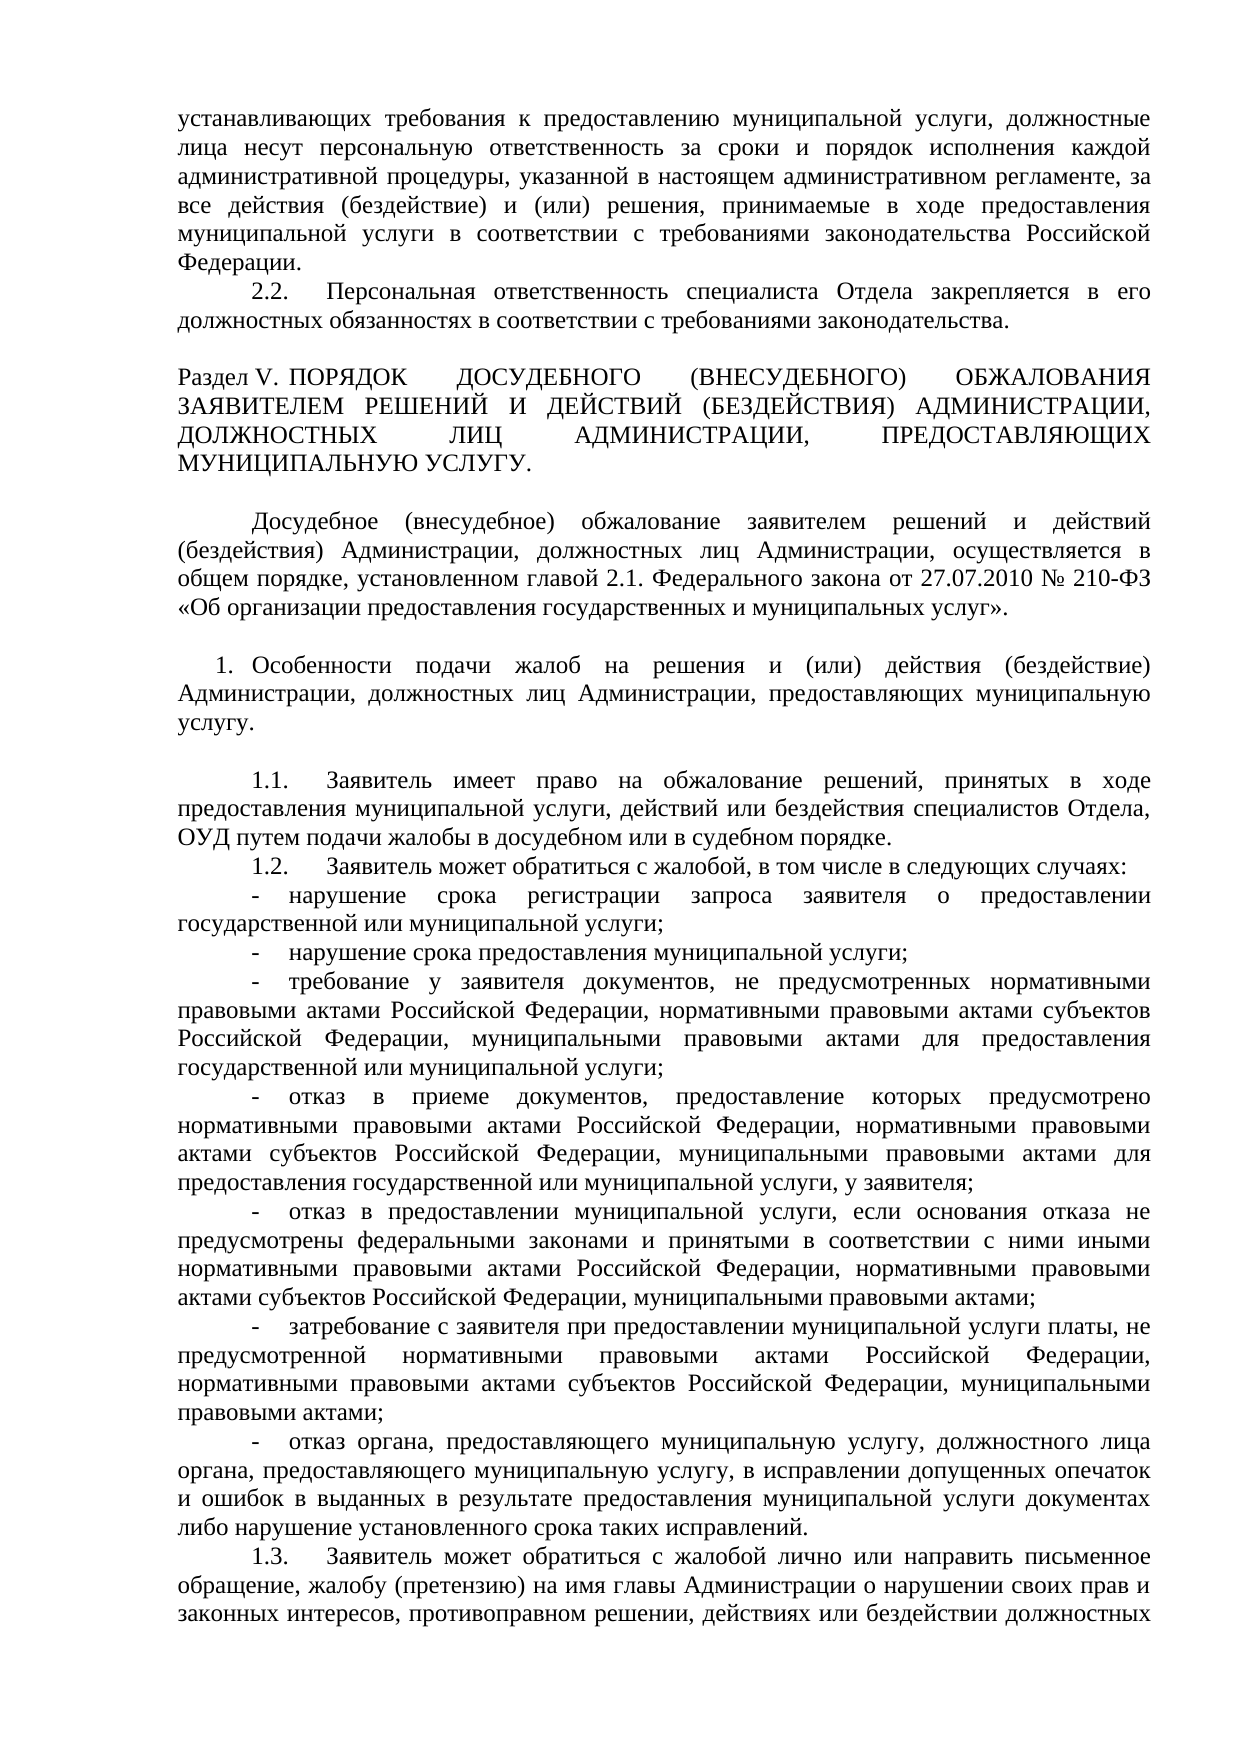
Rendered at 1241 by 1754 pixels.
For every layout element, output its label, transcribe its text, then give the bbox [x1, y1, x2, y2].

text - нарушение срока предоставления муниципальной услуги; [177, 937, 1152, 966]
text 1.2. Заявитель может обратиться с жалобой, в том числе в следующих случаях: [177, 851, 1152, 880]
text - затребование с заявителя при предоставлении муниципальной услуги платы, не предусмотренной нормативными правовыми актами Российской Федерации, нормативными правовыми актами субъектов Российской Федерации, муниципальными правовыми актами; [177, 1311, 1152, 1426]
text Раздел V. ПОРЯДОК ДОСУДЕБНОГО (ВНЕСУДЕБНОГО) ОБЖАЛОВАНИЯ ЗАЯВИТЕЛЕМ РЕШЕНИЙ И ДЕЙСТВИЙ (БЕЗДЕЙСТВИЯ) АДМИНИСТРАЦИИ, ДОЛЖНОСТНЫХ ЛИЦ АДМИНИСТРАЦИИ, ПРЕДОСТАВЛЯЮЩИХ МУНИЦИПАЛЬНУЮ УСЛУГУ. [177, 362, 1152, 477]
text - требование у заявителя документов, не предусмотренных нормативными правовыми актами Российской Федерации, нормативными правовыми актами субъектов Российской Федерации, муниципальными правовыми актами для предоставления государственной или муниципальной услуги; [177, 966, 1152, 1081]
text 1.1. Заявитель имеет право на обжалование решений, принятых в ходе предоставления муниципальной услуги, действий или бездействия специалистов Отдела, ОУД путем подачи жалобы в досудебном или в судебном порядке. [177, 765, 1152, 851]
text - нарушение срока регистрации запроса заявителя о предоставлении государственной или муниципальной услуги; [177, 880, 1152, 937]
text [177, 1541, 1152, 1627]
text Досудебное (внесудебное) обжалование заявителем решений и действий (бездействия) Администрации, должностных лиц Администрации, осуществляется в общем порядке, установленном главой 2.1. Федерального закона от 27.07.2010 № 210-ФЗ «Об организации предоставления государственных и муниципальных услуг». [177, 506, 1152, 621]
text 2.2. Персональная ответственность специалиста Отдела закрепляется в его должностных обязанностях в соответствии с требованиями законодательства. [177, 276, 1152, 333]
text - отказ органа, предоставляющего муниципальную услугу, должностного лица органа, предоставляющего муниципальную услугу, в исправлении допущенных опечаток и ошибок в выданных в результате предоставления муниципальной услуги документах либо нарушение установленного срока таких исправлений. [177, 1426, 1152, 1541]
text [177, 103, 1152, 276]
text - отказ в предоставлении муниципальной услуги, если основания отказа не предусмотрены федеральными законами и принятыми в соответствии с ними иными нормативными правовыми актами Российской Федерации, нормативными правовыми актами субъектов Российской Федерации, муниципальными правовыми актами; [177, 1196, 1152, 1311]
list Особенности подачи жалоб на решения и (или) действия (бездействие) Администрации, должностных лиц Администрации, предоставляющих муниципальную услугу. [177, 650, 1152, 736]
text - отказ в приеме документов, предоставление которых предусмотрено нормативными правовыми актами Российской Федерации, нормативными правовыми актами субъектов Российской Федерации, муниципальными правовыми актами для предоставления государственной или муниципальной услуги, у заявителя; [177, 1081, 1152, 1196]
